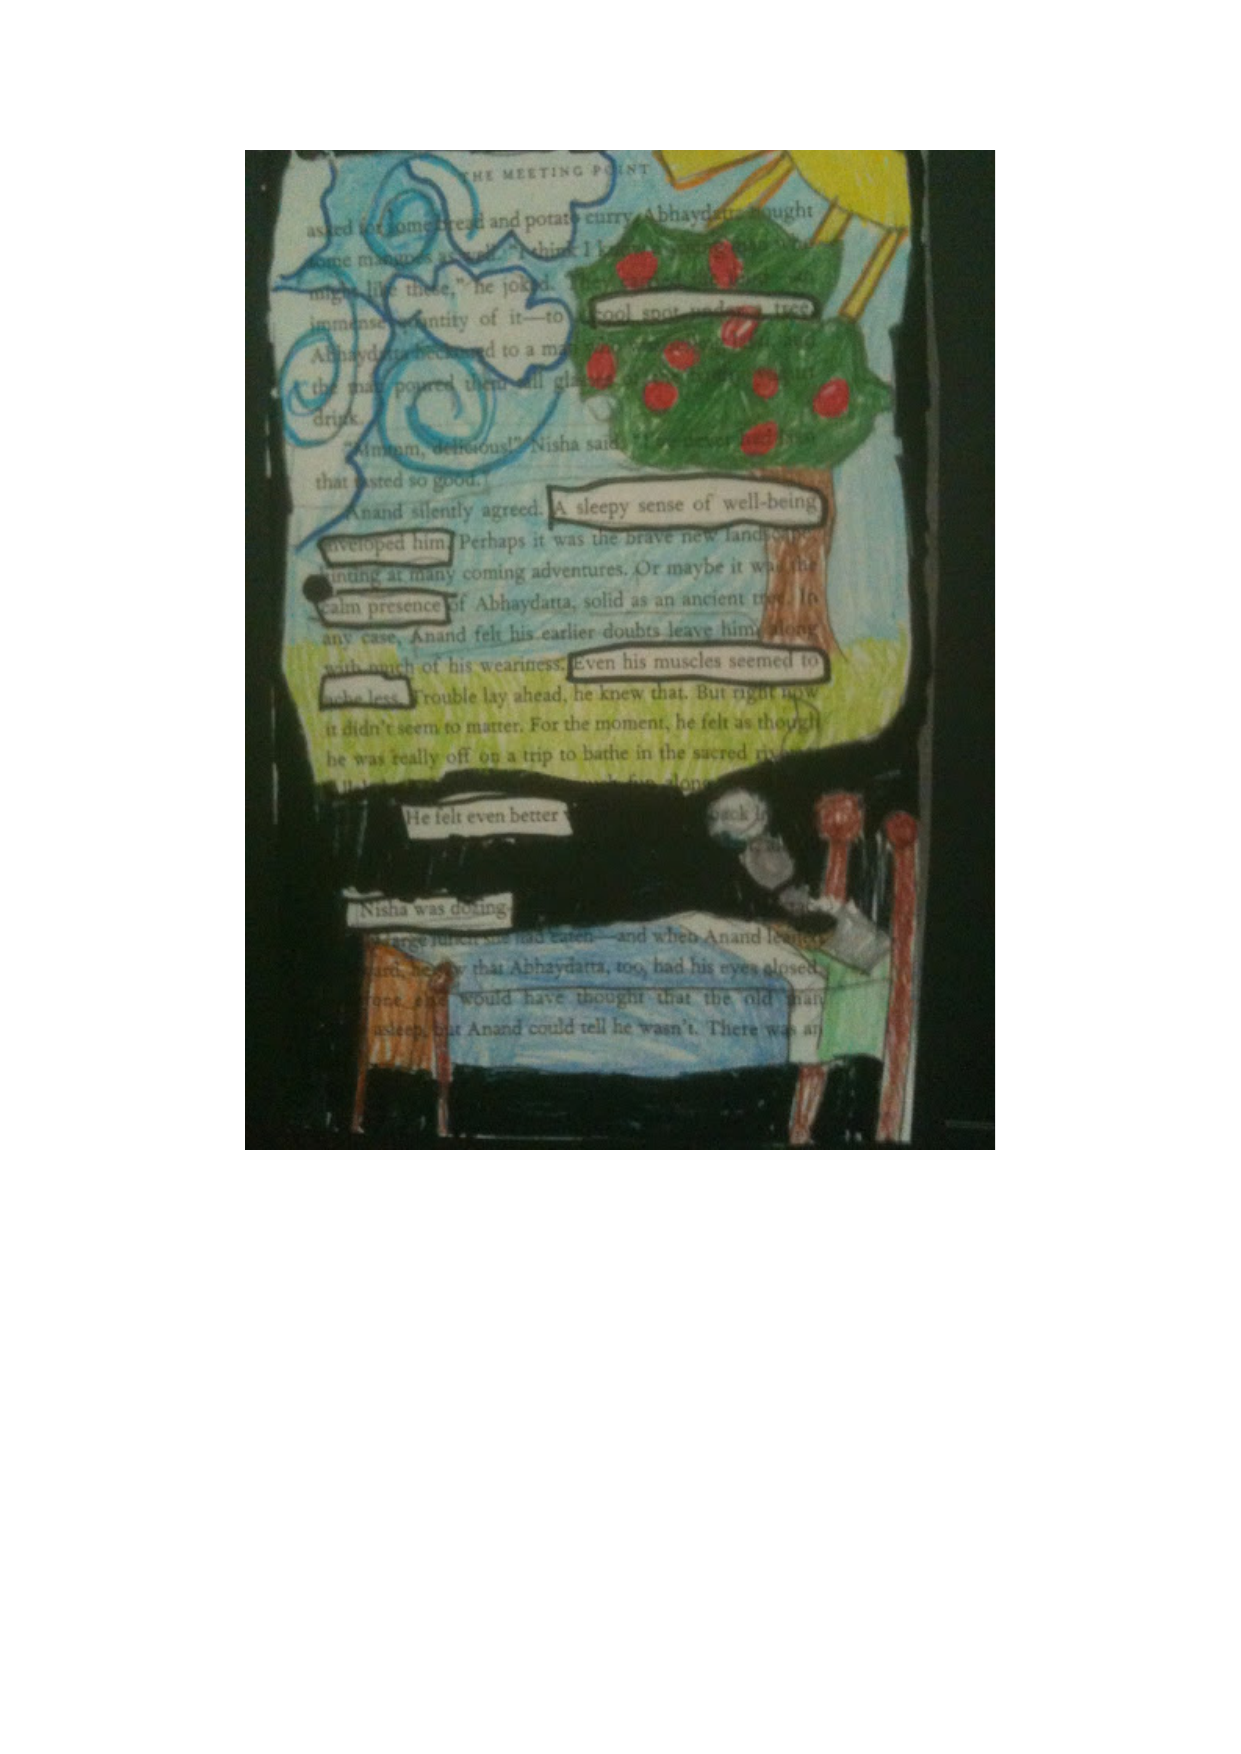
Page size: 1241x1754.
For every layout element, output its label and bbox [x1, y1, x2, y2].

picture [245, 150, 995, 1150]
